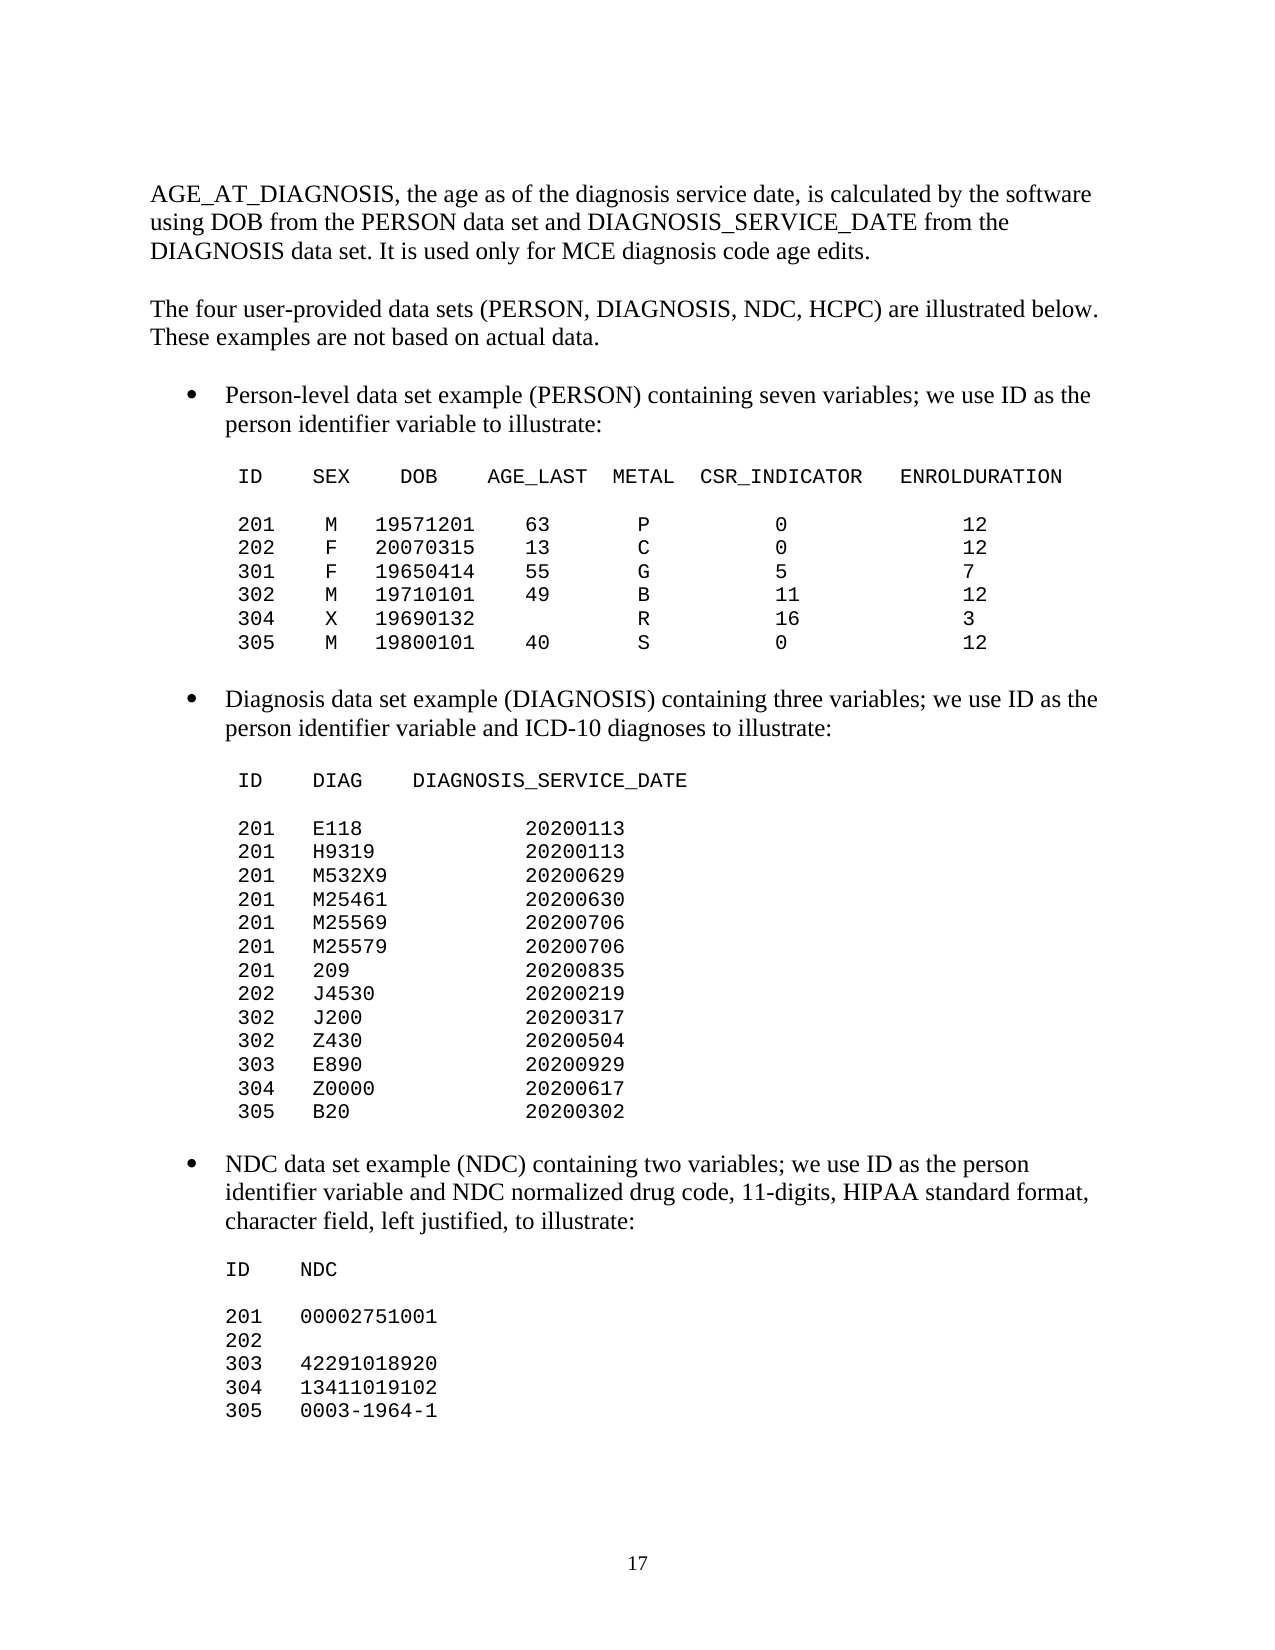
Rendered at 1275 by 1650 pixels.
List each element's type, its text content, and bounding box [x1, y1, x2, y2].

text 302 M 19710101 49 B 11 12 [225, 584, 1125, 608]
text ID SEX DOB AGE_LAST METAL CSR_INDICATOR ENROLDURATION [225, 466, 1125, 490]
text 201 H9319 20200113 [225, 841, 1125, 865]
text 302 Z430 20200504 [225, 1031, 1125, 1054]
list 304 13411019102 [225, 1377, 1125, 1401]
text The four user-provided data sets (PERSON, DIAGNOSIS, NDC, HCPC) are illustrated below. These examples are not based on actual data. [150, 294, 1125, 351]
text 304 X 19690132 R 16 3 [225, 608, 1125, 632]
text 201 M25461 20200630 [225, 889, 1125, 912]
text 202 F 20070315 13 C 0 12 [225, 537, 1125, 561]
text 201 M25569 20200706 [225, 912, 1125, 936]
list 305 0003-1964-1 [225, 1401, 1125, 1424]
text 305 B20 20200302 [225, 1101, 1125, 1125]
text 302 J200 20200317 [225, 1007, 1125, 1031]
text ID NDC [225, 1259, 1125, 1282]
text 305 M 19800101 40 S 0 12 [225, 632, 1125, 655]
text ID DIAG DIAGNOSIS_SERVICE_DATE [225, 770, 1125, 794]
text 303 E890 20200929 [225, 1054, 1125, 1078]
text 201 M25579 20200706 [225, 936, 1125, 959]
list NDC data set example (NDC) containing two variables; we use ID as the person identifier variable and NDC normalized drug code, 11-digits, HIPAA standard format, character field, left justified, to illustrate: [187, 1149, 1125, 1235]
list Person-level data set example (PERSON) containing seven variables; we use ID as the person identifier variable to illustrate: [187, 380, 1125, 437]
text 301 F 19650414 55 G 5 7 [225, 561, 1125, 584]
list Diagnosis data set example (DIAGNOSIS) containing three variables; we use ID as the person identifier variable and ICD-10 diagnoses to illustrate: [187, 684, 1125, 742]
text 201 M 19571201 63 P 0 12 [225, 513, 1125, 537]
text 201 00002751001 [225, 1306, 1125, 1329]
text 201 209 20200835 [225, 959, 1125, 983]
text 201 E118 20200113 [225, 818, 1125, 841]
text 201 M532X9 20200629 [225, 865, 1125, 889]
text AGE_AT_DIAGNOSIS, the age as of the diagnosis service date, is calculated by the software using DOB from the PERSON data set and DIAGNOSIS_SERVICE_DATE from the DIAGNOSIS data set. It is used only for MCE diagnosis code age edits. [150, 179, 1125, 265]
text 303 42291018920 [225, 1353, 1125, 1377]
text 304 Z0000 20200617 [225, 1078, 1125, 1101]
text 202 J4530 20200219 [225, 983, 1125, 1007]
text 202 [225, 1329, 1125, 1353]
